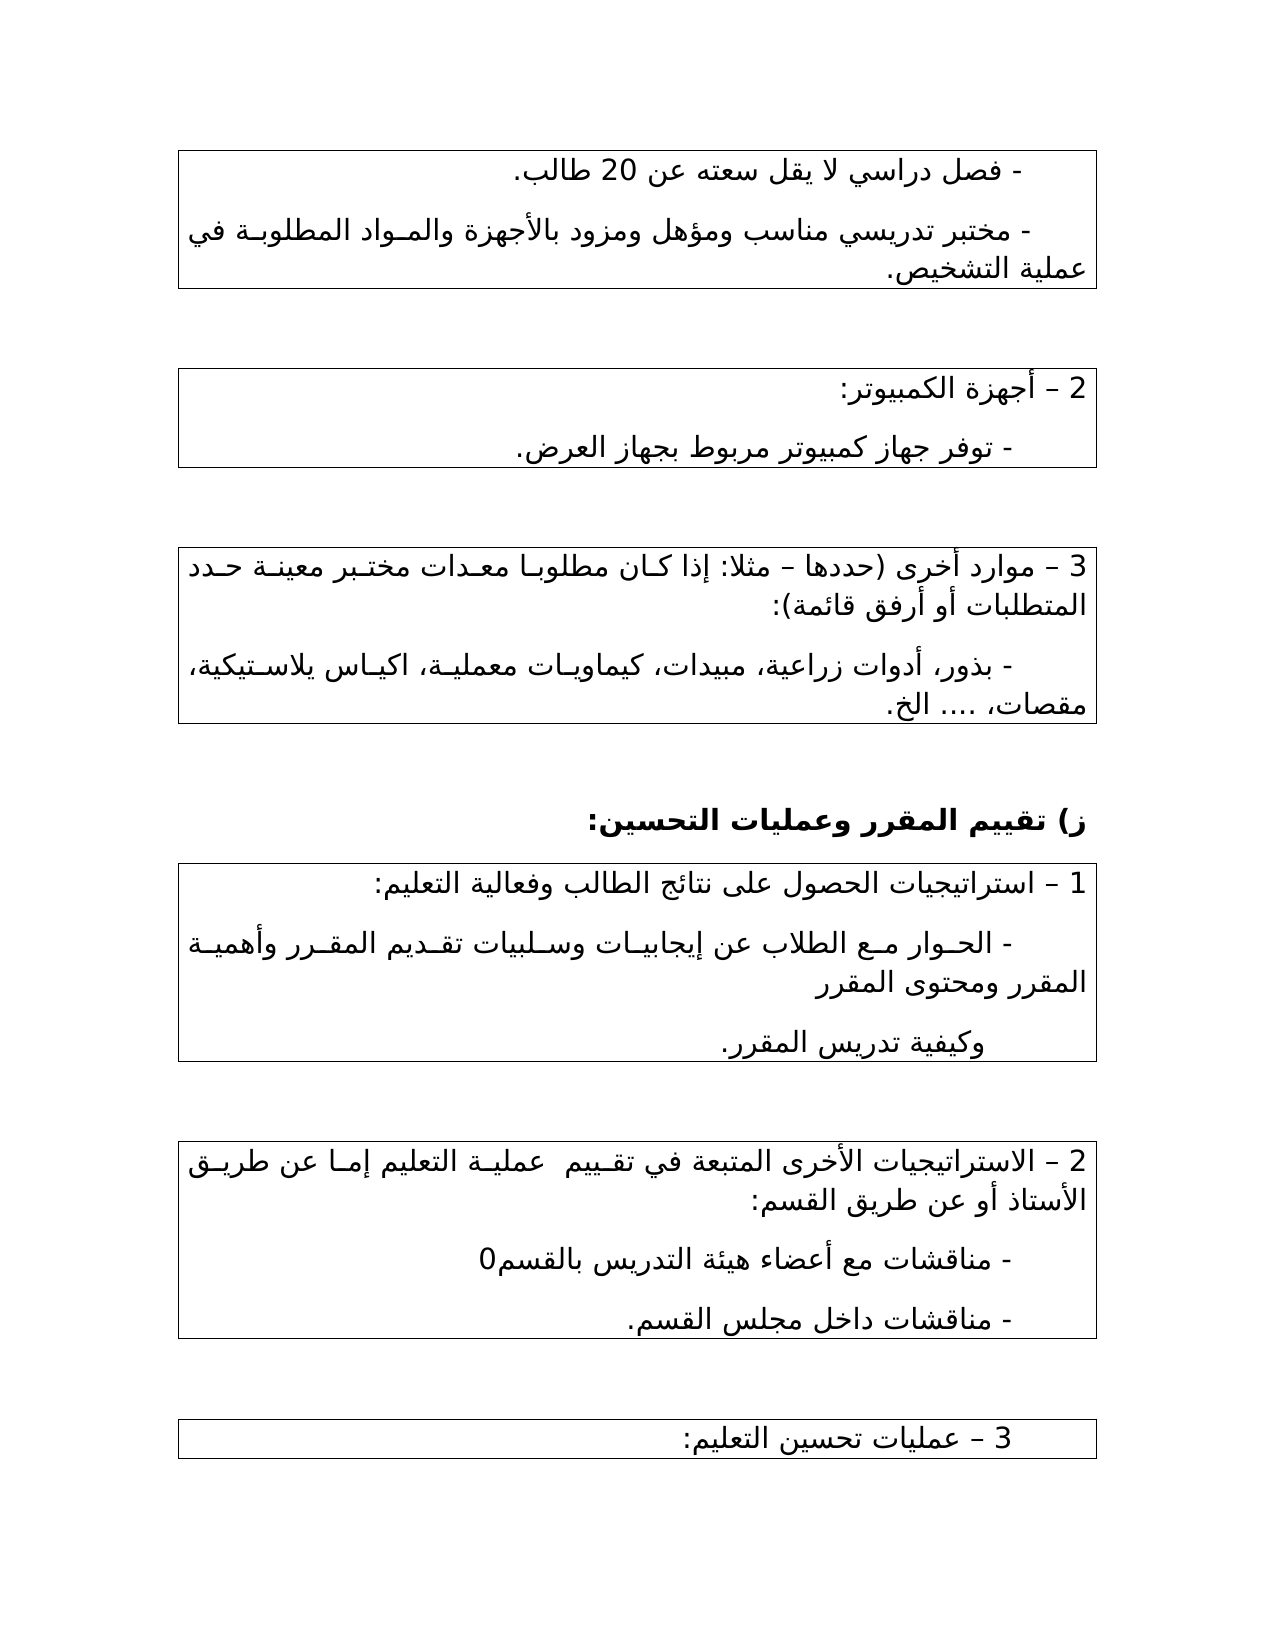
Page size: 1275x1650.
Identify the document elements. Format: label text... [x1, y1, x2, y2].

text 3 – عمليات تحسين التعليم: [179, 1420, 1096, 1458]
text 1 – استراتيجيات الحصول على نتائج الطالب وفعالية التعليم: [179, 864, 1096, 900]
text - توفر جهاز كمبيوتر مربوط بجهاز العرض. [179, 428, 1096, 467]
text 3 – موارد أخرى (حددها – مثلا: إذا كان مطلوبا معدات مختبر معينة حدد المتطلبات أو أرفق قائمة): [179, 548, 1096, 623]
text - بذور، أدوات زراعية، مبيدات، كيماويات معملية، اكياس يلاستيكية، مقصات، .... الخ. [179, 645, 1096, 723]
text - فصل دراسي لا يقل سعته عن 20 طالب. [179, 151, 1096, 187]
text - مختبر تدريسي مناسب ومؤهل ومزود بالأجهزة والمواد المطلوبة في عملية التشخيص. [179, 210, 1096, 288]
text ز) تقييم المقرر وعمليات التحسين: [187, 803, 1087, 837]
text - الحوار مع الطلاب عن إيجابيات وسلبيات تقديم المقرر وأهمية المقرر ومحتوى المقرر [179, 923, 1096, 999]
text - مناقشات مع أعضاء هيئة التدريس بالقسم0 [179, 1239, 1096, 1277]
text وكيفية تدريس المقرر. [179, 1022, 1096, 1061]
text 2 – الاستراتيجيات الأخرى المتبعة في تقييم عملية التعليم إما عن طريق الأستاذ أو عن طريق القسم: [179, 1142, 1096, 1217]
text - مناقشات داخل مجلس القسم. [179, 1299, 1096, 1338]
text 2 – أجهزة الكمبيوتر: [179, 369, 1096, 405]
